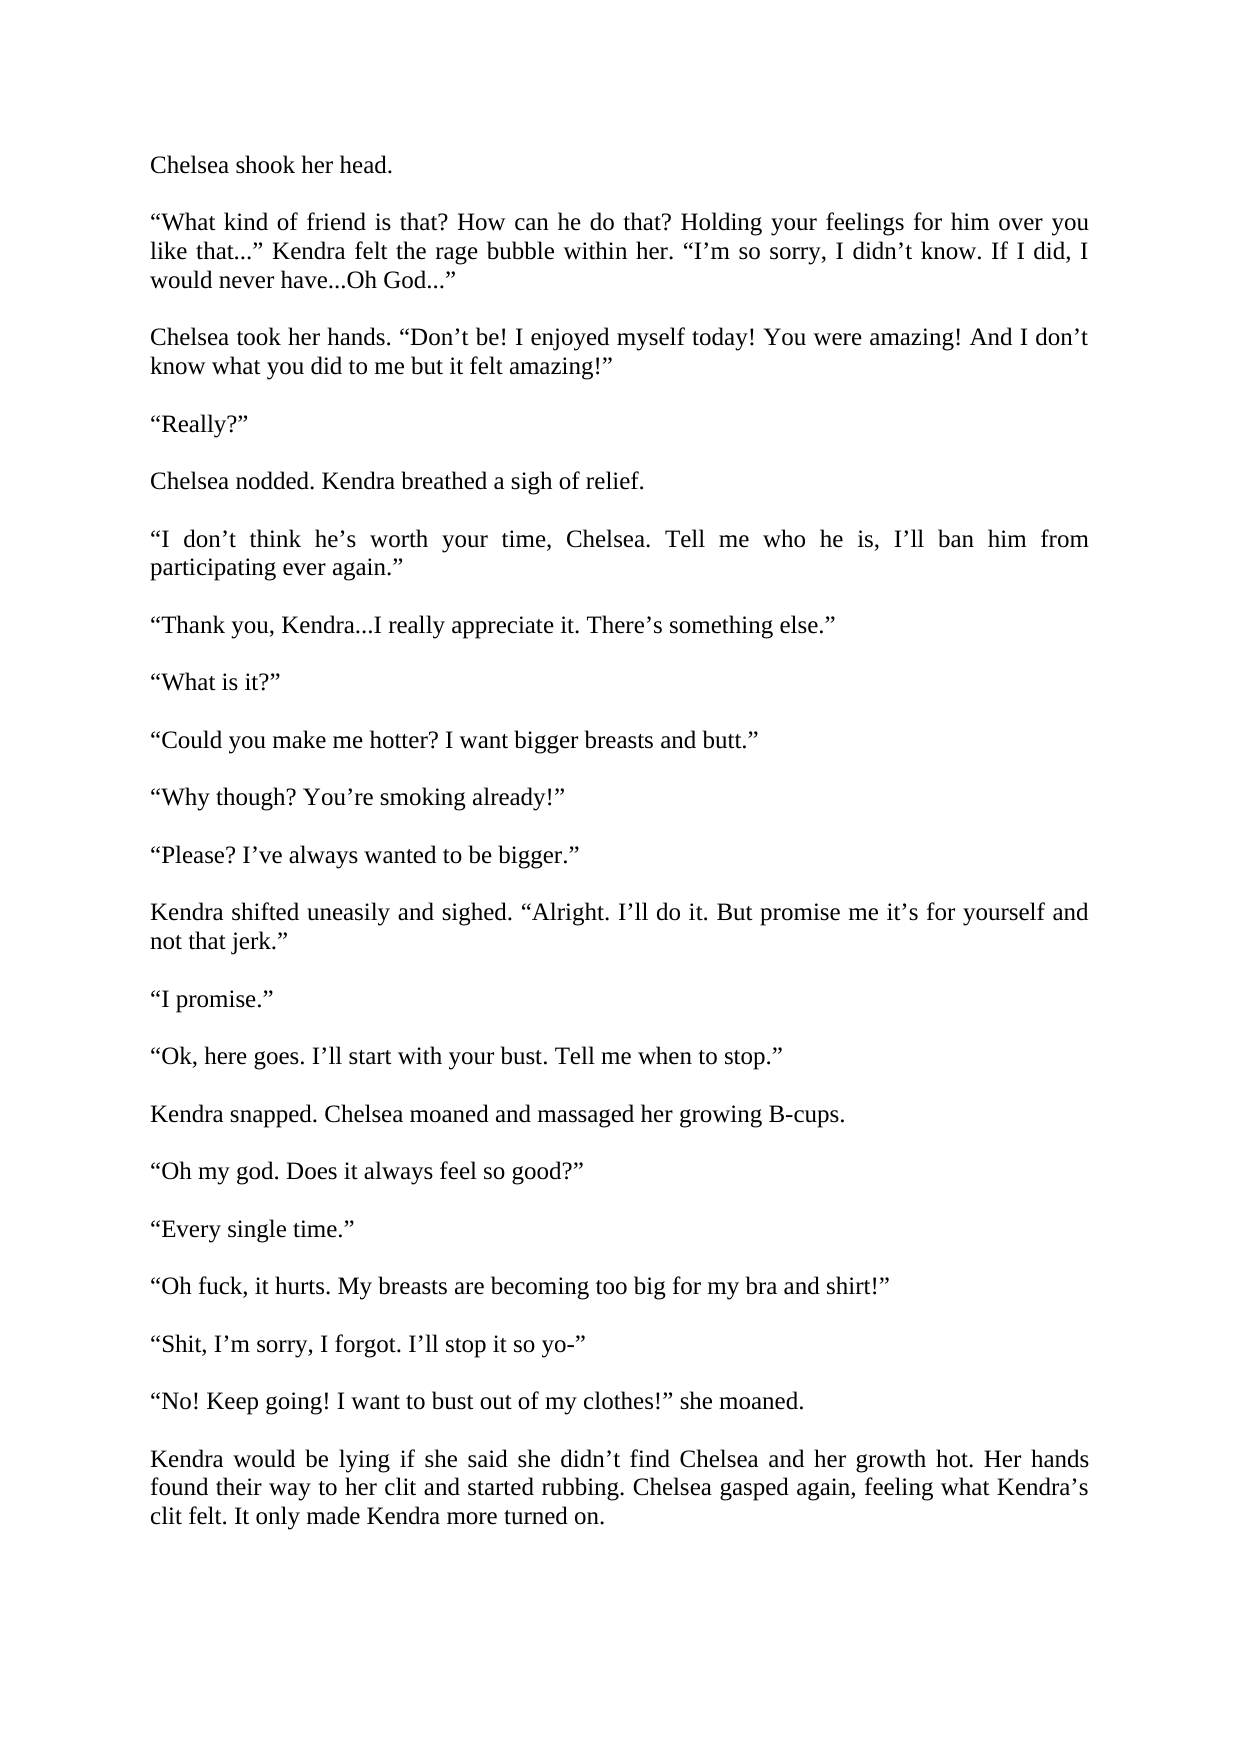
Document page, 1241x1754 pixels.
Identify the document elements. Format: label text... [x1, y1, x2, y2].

text “What kind of friend is that? How can he do that? Holding your feelings for him over you like that...” Kendra felt the rage bubble within her. “I’m so sorry, I didn’t know. If I did, I would never have...Oh God...” [150, 207, 1090, 294]
text “Every single time.” [150, 1214, 1090, 1242]
text “Oh fuck, it hurts. My breasts are becoming too big for my bra and shirt!” [150, 1271, 1090, 1300]
text “Why though? You’re smoking already!” [150, 782, 1090, 811]
text “Could you make me hotter? I want bigger breasts and butt.” [150, 725, 1090, 754]
text “I promise.” [150, 984, 1090, 1012]
text Chelsea took her hands. “Don’t be! I enjoyed myself today! You were amazing! And I don’t know what you did to me but it felt amazing!” [150, 322, 1090, 380]
text Kendra shifted uneasily and sighed. “Alright. I’ll do it. But promise me it’s for yourself and not that jerk.” [150, 897, 1090, 955]
text Kendra snapped. Chelsea moaned and massaged her growing B-cups. [150, 1099, 1090, 1127]
text Chelsea nodded. Kendra breathed a sigh of relief. [150, 466, 1090, 495]
text “Please? I’ve always wanted to be bigger.” [150, 840, 1090, 869]
text “What is it?” [150, 667, 1090, 696]
text “Shit, I’m sorry, I forgot. I’ll stop it so yo-” [150, 1329, 1090, 1357]
text “I don’t think he’s worth your time, Chelsea. Tell me who he is, I’ll ban him from participating ever again.” [150, 524, 1090, 581]
text “Oh my god. Does it always feel so good?” [150, 1156, 1090, 1185]
text “Thank you, Kendra...I really appreciate it. There’s something else.” [150, 610, 1090, 639]
text “Really?” [150, 409, 1090, 437]
text “No! Keep going! I want to bust out of my clothes!” she moaned. [150, 1386, 1090, 1415]
text Kendra would be lying if she said she didn’t find Chelsea and her growth hot. Her hands found their way to her clit and started rubbing. Chelsea gasped again, feeling what Kendra’s clit felt. It only made Kendra more turned on. [150, 1444, 1090, 1530]
text Chelsea shook her head. [150, 150, 1090, 179]
text “Ok, here goes. I’ll start with your bust. Tell me when to stop.” [150, 1041, 1090, 1070]
